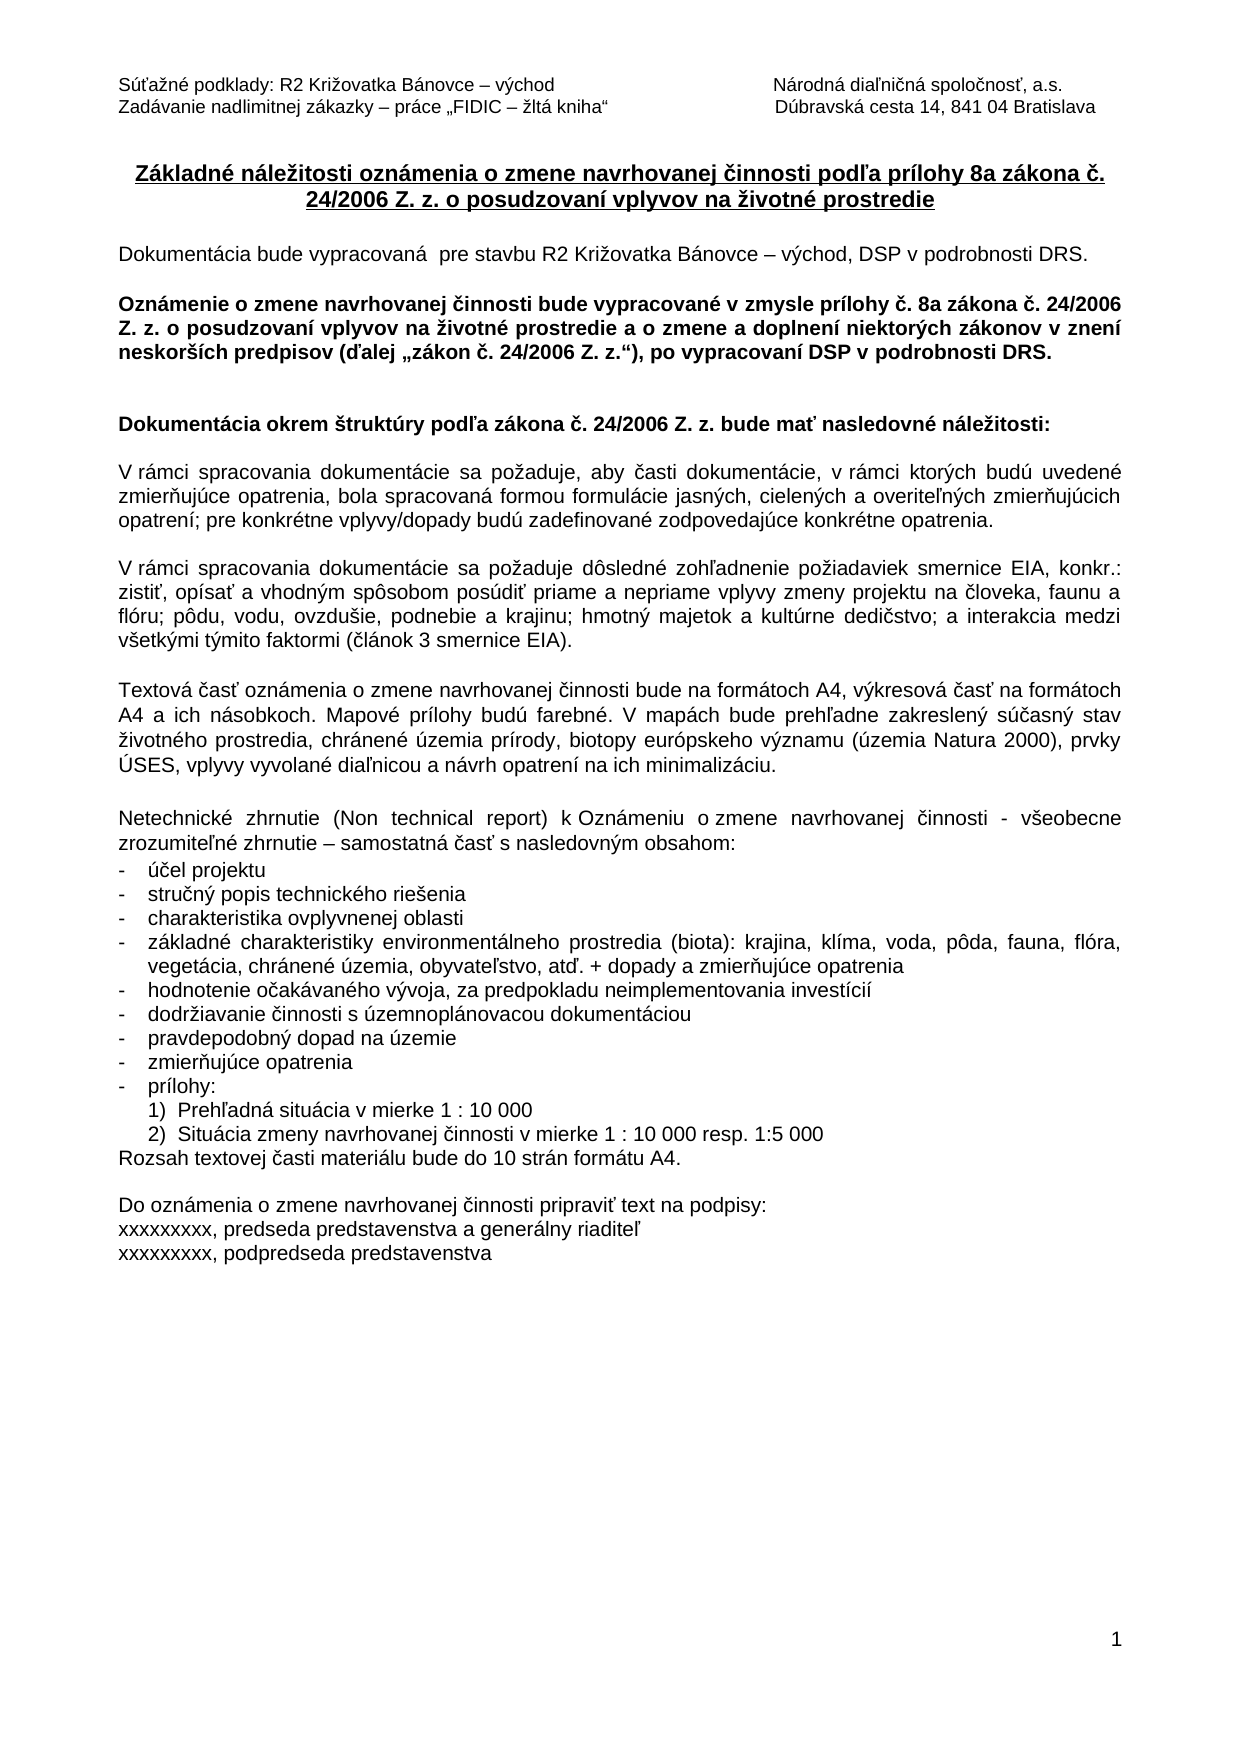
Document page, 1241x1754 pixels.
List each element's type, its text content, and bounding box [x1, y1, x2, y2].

text - účel projektu [118, 858, 1122, 882]
text xxxxxxxxx, predseda predstavenstva a generálny riaditeľ [118, 1217, 1122, 1241]
text - dodržiavanie činnosti s územnoplánovacou dokumentáciou [118, 1002, 1122, 1026]
text Dokumentácia okrem štruktúry podľa zákona č. 24/2006 Z. z. bude mať nasledovné náležitosti: [118, 412, 1122, 436]
text V rámci spracovania dokumentácie sa požaduje dôsledné zohľadnenie požiadaviek smernice EIA, konkr.: zistiť, opísať a vhodným spôsobom posúdiť priame a nepriame vplyvy zmeny projektu na človeka, faunu a flóru; pôdu, vodu, ovzdušie, podnebie a krajinu; hmotný majetok a kultúrne dedičstvo; a interakcia medzi všetkými týmito faktormi (článok 3 smernice EIA). [118, 556, 1122, 652]
text xxxxxxxxx, podpredseda predstavenstva [118, 1241, 1122, 1265]
text Oznámenie o zmene navrhovanej činnosti bude vypracované v zmysle prílohy č. 8a zákona č. 24/2006 Z. z. o posudzovaní vplyvov na životné prostredie a o zmene a doplnení niektorých zákonov v znení neskorších predpisov (ďalej „zákon č. 24/2006 Z. z.“), po vypracovaní DSP v podrobnosti DRS. [118, 292, 1122, 364]
text V rámci spracovania dokumentácie sa požaduje, aby časti dokumentácie, v rámci ktorých budú uvedené zmierňujúce opatrenia, bola spracovaná formou formulácie jasných, cielených a overiteľných zmierňujúcich opatrení; pre konkrétne vplyvy/dopady budú zadefinované zodpovedajúce konkrétne opatrenia. [118, 460, 1122, 532]
text 2) Situácia zmeny navrhovanej činnosti v mierke 1 : 10 000 resp. 1:5 000 [148, 1121, 1122, 1145]
text - charakteristika ovplyvnenej oblasti [118, 906, 1122, 930]
text Textová časť oznámenia o zmene navrhovanej činnosti bude na formátoch A4, výkresová časť na formátoch A4 a ich násobkoch. Mapové prílohy budú farebné. V mapách bude prehľadne zakreslený súčasný stav životného prostredia, chránené územia prírody, biotopy európskeho významu (územia Natura 2000), prvky ÚSES, vplyvy vyvolané diaľnicou a návrh opatrení na ich minimalizáciu. [118, 678, 1122, 778]
text - základné charakteristiky environmentálneho prostredia (biota): krajina, klíma, voda, pôda, fauna, flóra, vegetácia, chránené územia, obyvateľstvo, atď. + dopady a zmierňujúce opatrenia [118, 930, 1122, 978]
text Rozsah textovej časti materiálu bude do 10 strán formátu A4. [118, 1145, 1122, 1169]
text - pravdepodobný dopad na územie [118, 1026, 1122, 1049]
text - zmierňujúce opatrenia [118, 1049, 1122, 1073]
text Do oznámenia o zmene navrhovanej činnosti pripraviť text na podpisy: [118, 1193, 1122, 1217]
text - stručný popis technického riešenia [118, 882, 1122, 906]
text - hodnotenie očakávaného vývoja, za predpokladu neimplementovania investícií [118, 978, 1122, 1002]
text 1) Prehľadná situácia v mierke 1 : 10 000 [148, 1097, 1122, 1121]
text Dokumentácia bude vypracovaná pre stavbu R2 Križovatka Bánovce – východ, DSP v podrobnosti DRS. [118, 242, 1122, 266]
text Netechnické zhrnutie (Non technical report) k Oznámeniu o zmene navrhovanej činnosti - všeobecne zrozumiteľné zhrnutie – samostatná časť s nasledovným obsahom: [118, 806, 1122, 856]
text Základné náležitosti oznámenia o zmene navrhovanej činnosti podľa prílohy 8a zákona č. 24/2006 Z. z. o posudzovaní vplyvov na životné prostredie [118, 160, 1122, 213]
text - prílohy: [118, 1073, 1122, 1097]
